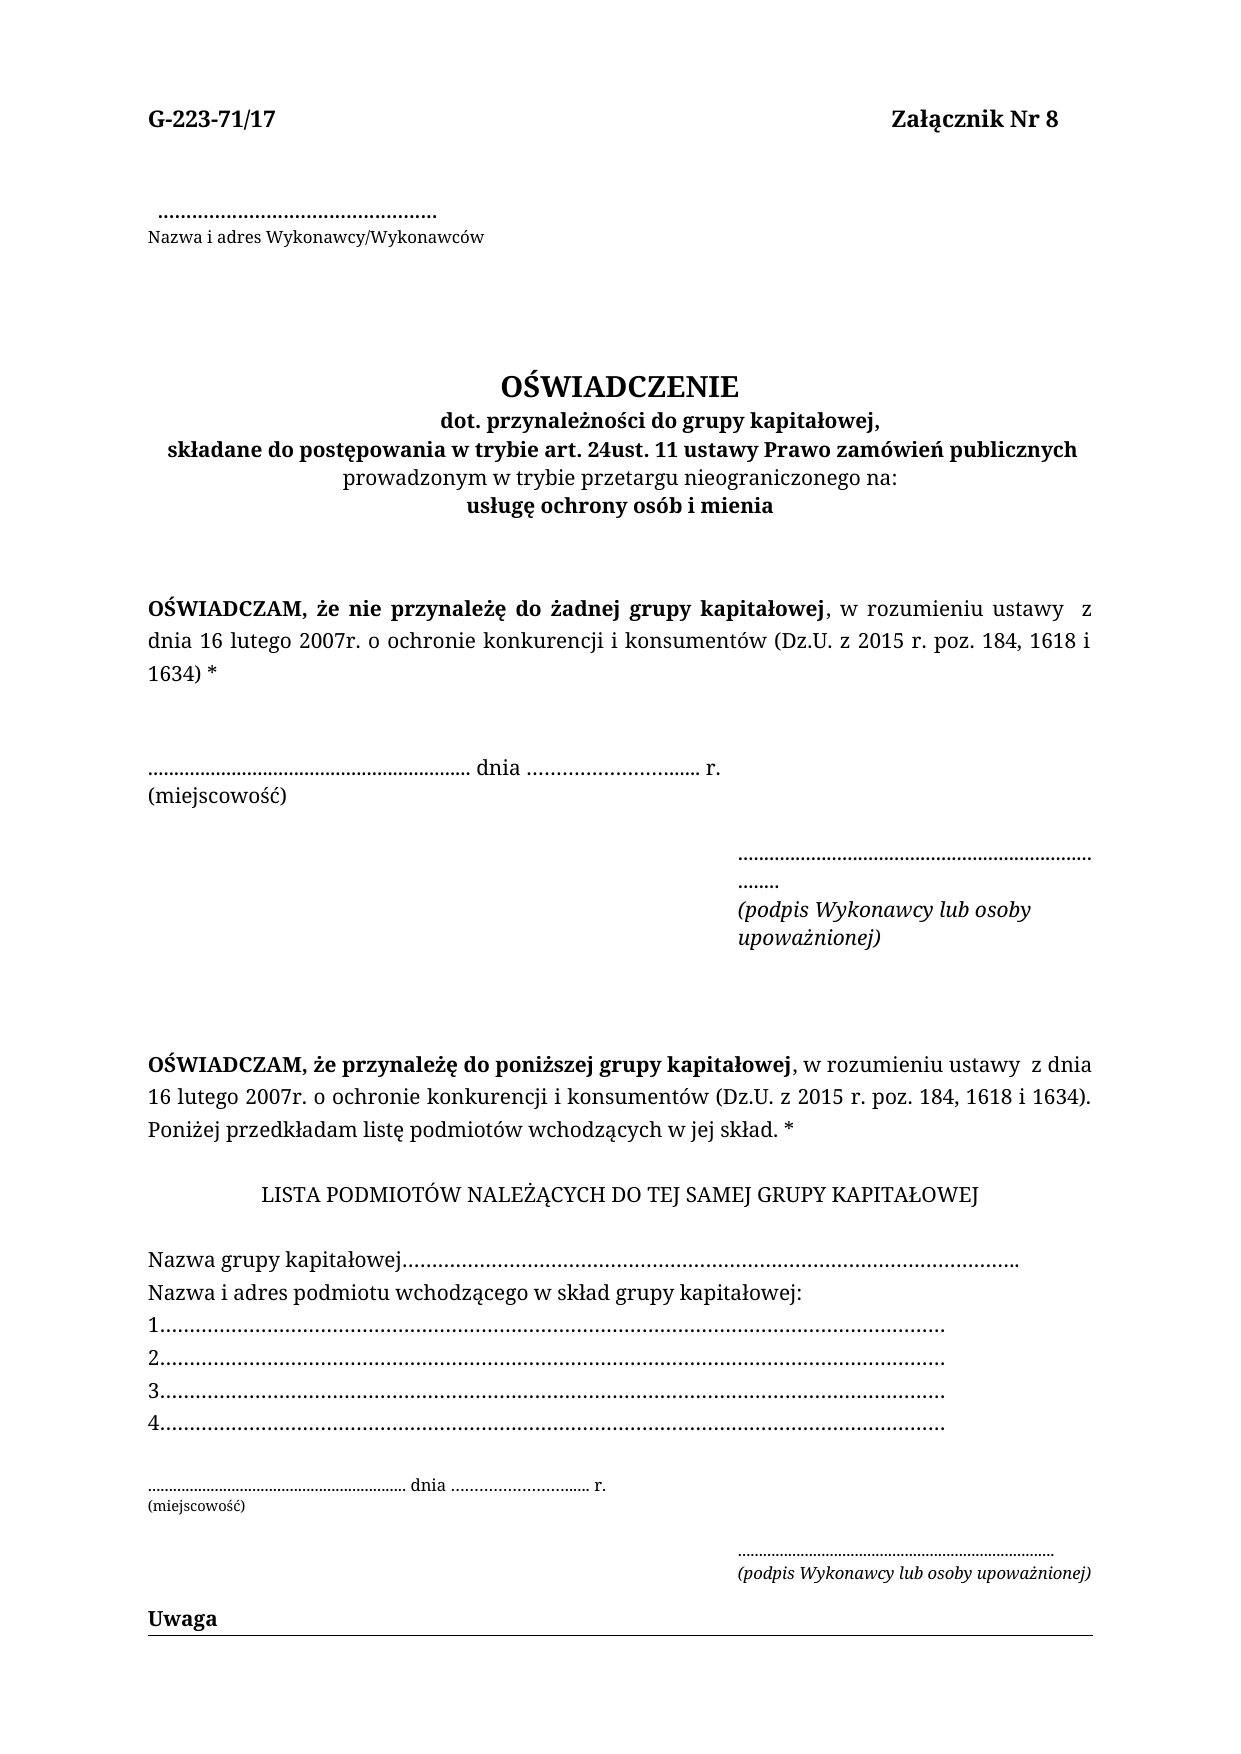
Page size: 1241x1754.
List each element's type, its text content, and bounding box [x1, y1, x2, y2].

text dot. przynależności do grupy kapitałowej, [148, 406, 1093, 435]
text (miejscowość) [148, 1496, 1093, 1516]
text (podpis Wykonawcy lub osoby upoważnionej) [738, 1562, 1093, 1584]
text 2…………………………………………………………………………………………………………………… [148, 1343, 1093, 1372]
text 3…………………………………………………………………………………………………………………… [148, 1376, 1093, 1404]
text Nazwa grupy kapitałowej………………………………………………………………………………………….. [148, 1245, 1093, 1274]
text OŚWIADCZAM, że nie przynależę do żadnej grupy kapitałowej, w rozumieniu ustawy z dnia 16 lutego 2007r. o ochronie konkurencji i konsumentów (Dz.U. z 2015 r. poz. 184, 1618 i 1634) * [148, 594, 1093, 688]
text ............................................................................ [738, 1539, 1093, 1562]
text składane do postępowania w trybie art. 24ust. 11 ustawy Prawo zamówień publicznych [148, 435, 1093, 463]
text LISTA PODMIOTÓW NALEŻĄCYCH DO TEJ SAMEJ GRUPY KAPITAŁOWEJ [148, 1180, 1093, 1208]
text Uwaga [148, 1604, 1093, 1635]
text OŚWIADCZAM, że przynależę do poniższej grupy kapitałowej, w rozumieniu ustawy z dnia 16 lutego 2007r. o ochronie konkurencji i konsumentów (Dz.U. z 2015 r. poz. 184, 1618 i 1634). Poniżej przedkładam listę podmiotów wchodzących w jej skład. * [148, 1050, 1093, 1143]
text prowadzonym w trybie przetargu nieograniczonego na: [148, 463, 1093, 492]
text .............................................................. dnia ……………………...... r. [148, 753, 1093, 781]
text Nazwa i adres podmiotu wchodzącego w skład grupy kapitałowej: [148, 1278, 1093, 1306]
text (podpis Wykonawcy lub osoby upoważnionej) [738, 895, 1093, 952]
text Nazwa i adres Wykonawcy/Wykonawców [148, 225, 1093, 265]
text ............................................................................ [738, 838, 1093, 895]
text ................................................. [148, 194, 1093, 225]
text .............................................................. dnia ……………………...... r. [148, 1473, 1093, 1496]
text G-223-71/17 Załącznik Nr 8 [148, 103, 1093, 135]
text 1…………………………………………………………………………………………………………………… [148, 1311, 1093, 1339]
text OŚWIADCZENIE [148, 367, 1092, 406]
text 4…………………………………………………………………………………………………………………… [148, 1408, 1093, 1437]
text usługę ochrony osób i mienia [148, 492, 1093, 520]
text (miejscowość) [148, 781, 1093, 810]
